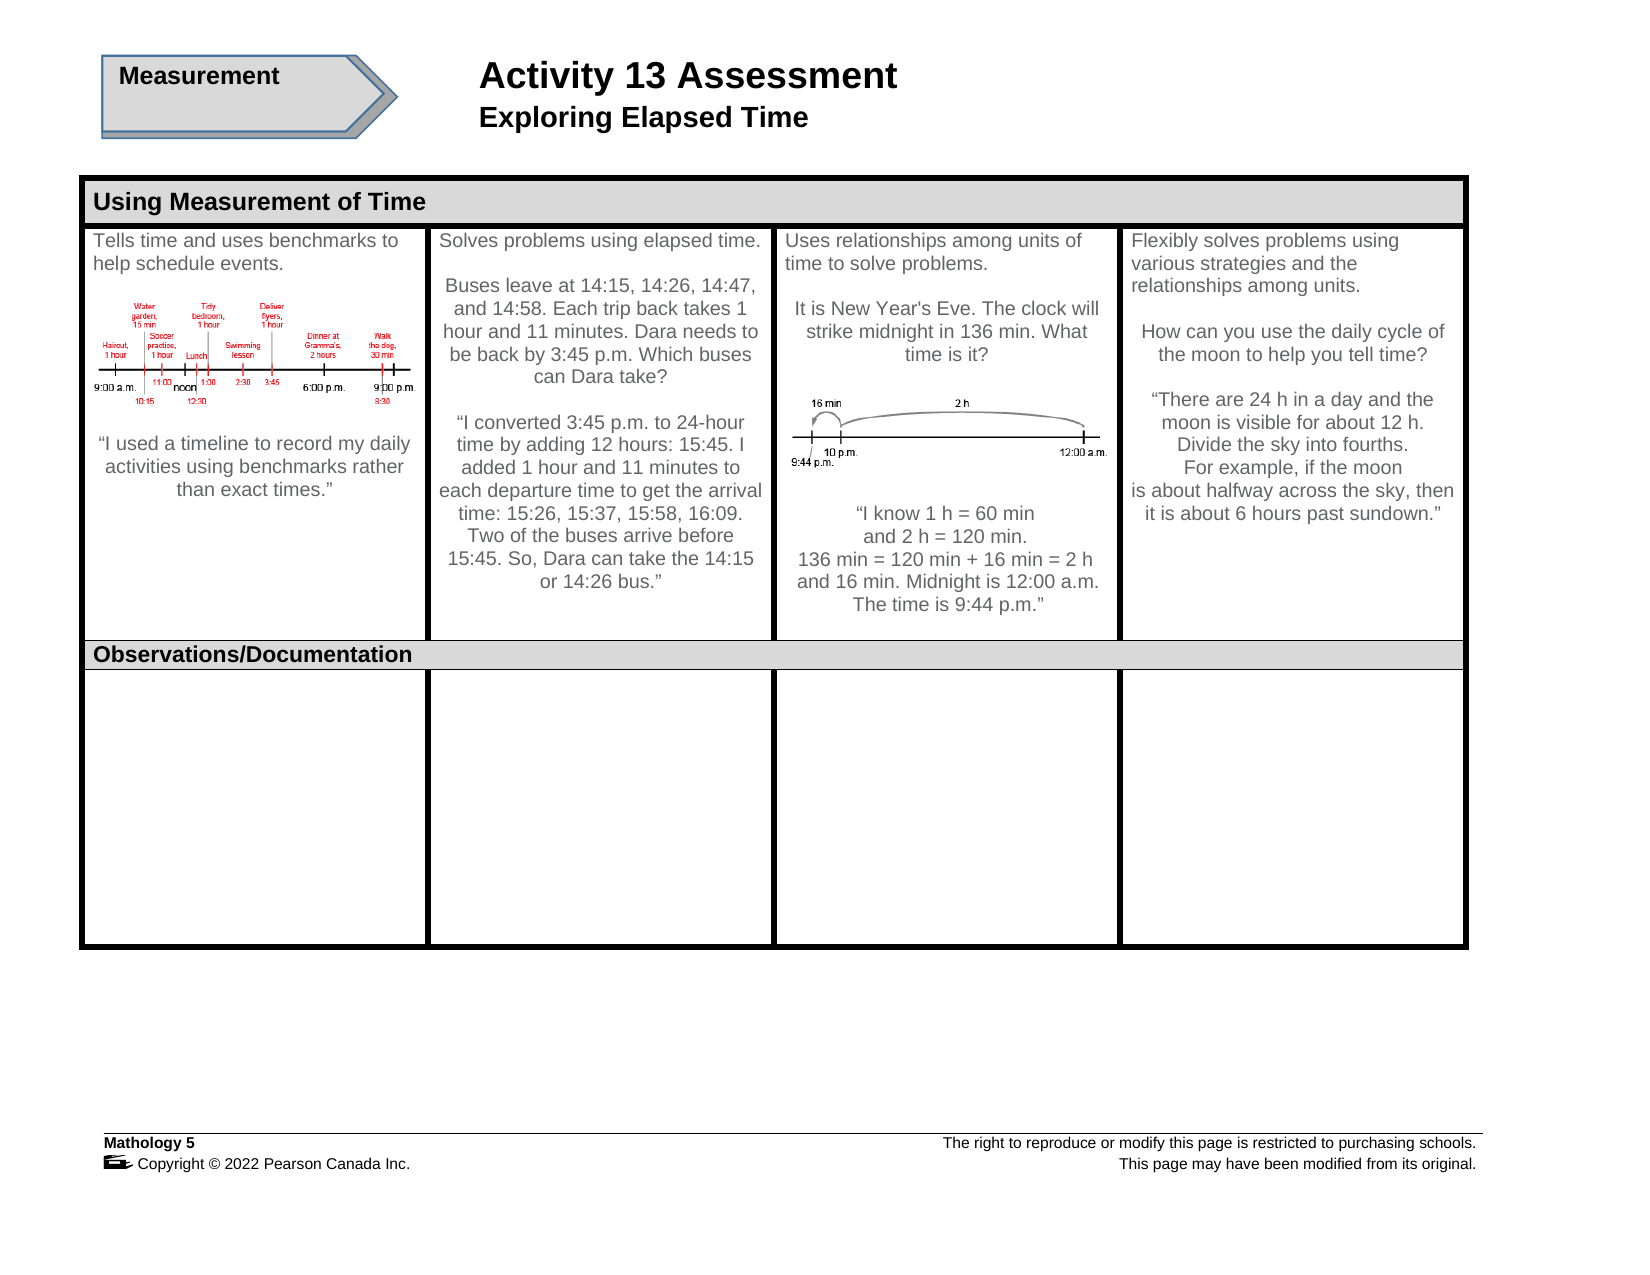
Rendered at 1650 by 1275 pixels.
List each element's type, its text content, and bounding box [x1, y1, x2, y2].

picture [103, 1155, 134, 1169]
table_cell [1123, 670, 1463, 943]
table_cell [85, 670, 425, 943]
table_cell Uses relationships among units of time to solve problems. It is New Year's Eve. The clock will strike midnight in 136 min. What time is it? “I know 1 h = 60 min and 2 h = 120 min. 136 min = 120 min + 16 min = 2 h and 16 min. Midnight is 12:00 a.m. The time is 9:44 p.m.” [777, 229, 1117, 640]
table_header Using Measurement of Time [85, 181, 1463, 223]
picture [92, 297, 416, 410]
table_cell Tells time and uses benchmarks to help schedule events. “I used a timeline to record my daily activities using benchmarks rather than exact times.” [85, 229, 425, 640]
table_cell Flexibly solves problems using various strategies and the relationships among units. How can you use the daily cycle of the moon to help you tell time? “There are 24 h in a day and the moon is visible for about 12 h. Divide the sky into fourths. For example, if the moon is about halfway across the sky, then it is about 6 hours past sundown.” [1123, 229, 1463, 640]
table_cell [777, 670, 1117, 943]
picture [785, 387, 1108, 480]
table_cell Solves problems using elapsed time. Buses leave at 14:15, 14:26, 14:47, and 14:58. Each trip back takes 1 hour and 11 minutes. Dara needs to be back by 3:45 p.m. Which buses can Dara take? “I converted 3:45 p.m. to 24-hour time by adding 12 hours: 15:45. I added 1 hour and 11 minutes to each departure time to get the arrival time: 15:26, 15:37, 15:58, 16:09. Two of the buses arrive before 15:45. So, Dara can take the 14:15 or 14:26 bus.” [431, 229, 771, 640]
table_cell [431, 670, 771, 943]
table_cell Observations/Documentation [85, 641, 1463, 669]
